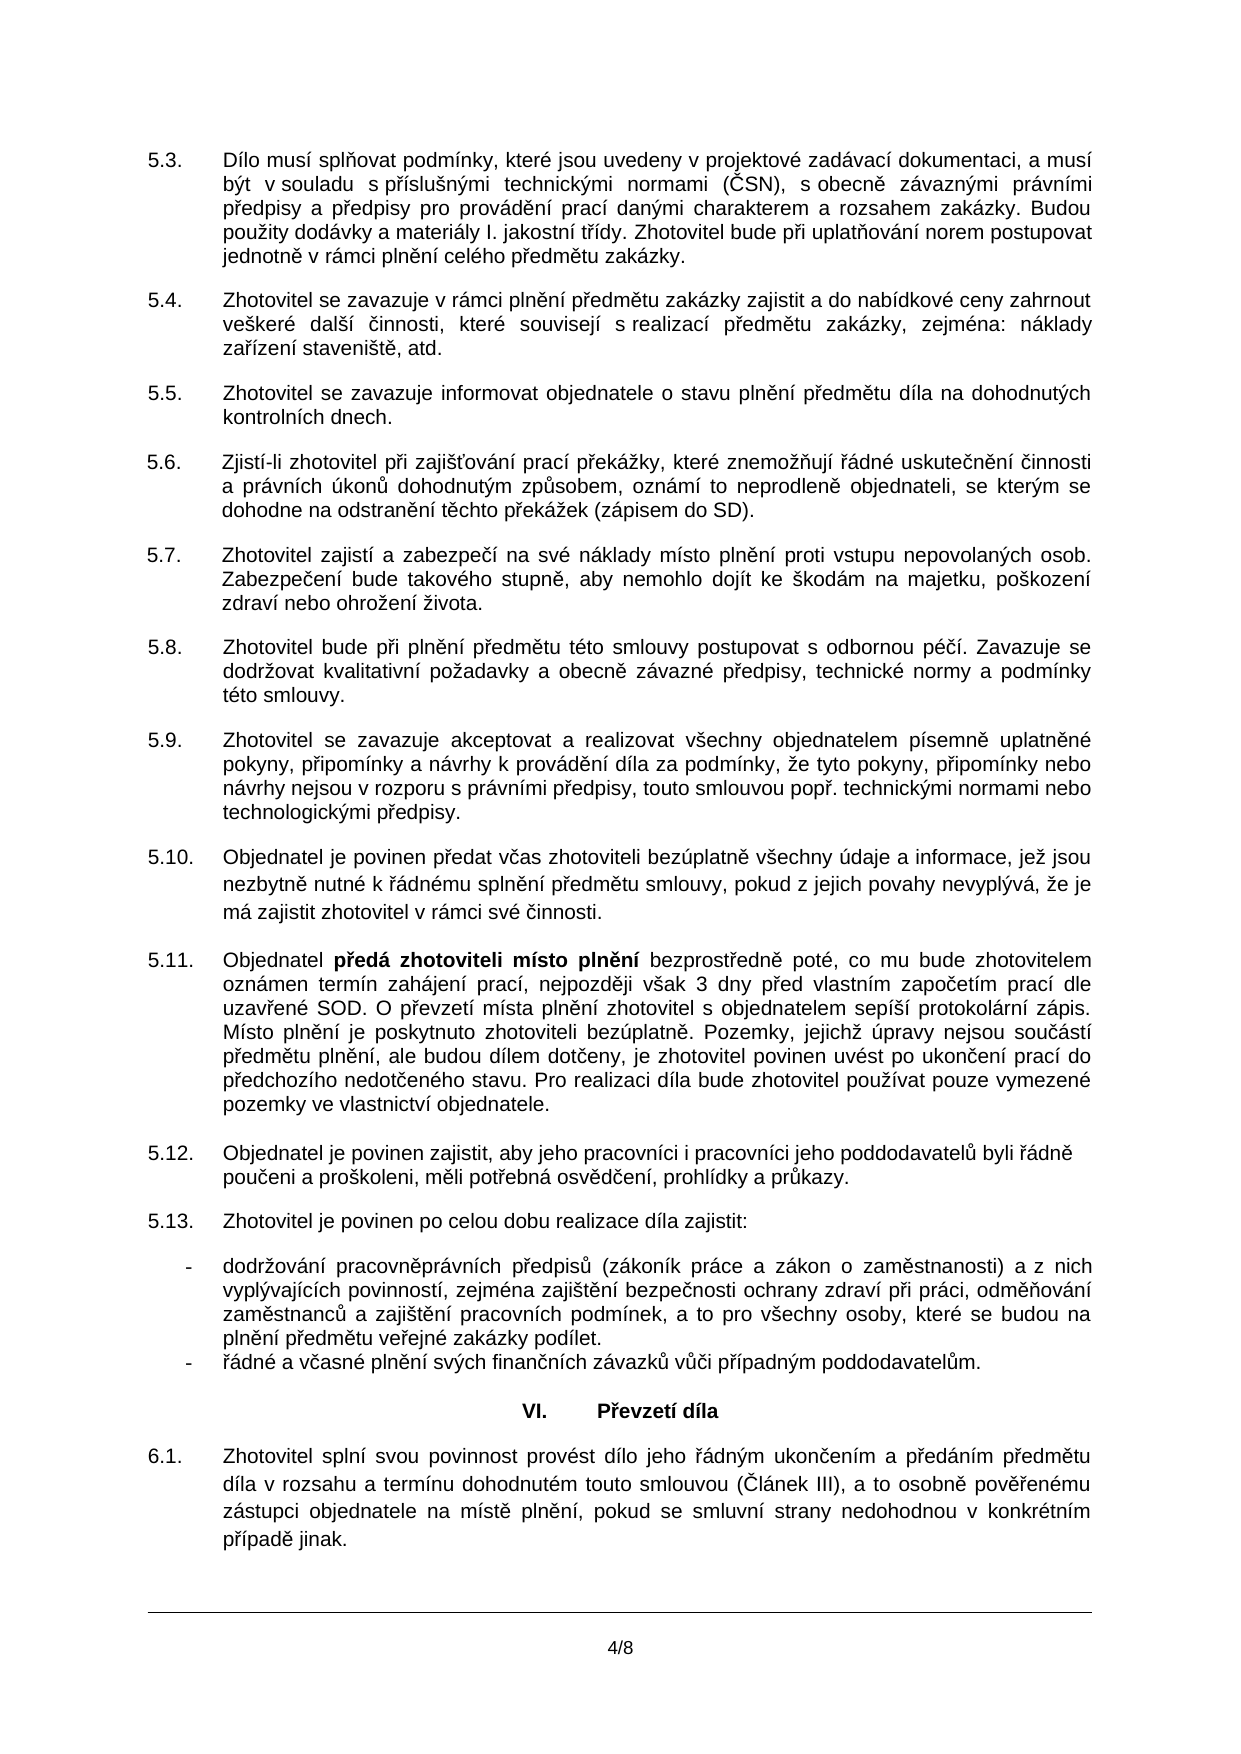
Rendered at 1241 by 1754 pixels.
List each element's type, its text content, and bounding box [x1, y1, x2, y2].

subtitle Převzetí díla [148, 1399, 1092, 1423]
list Zhotovitel se zavazuje informovat objednatele o stavu plnění předmětu díla na dohodnutých kontrolních dnech. [148, 381, 1092, 429]
list řádné a včasné plnění svých finančních závazků vůči případným poddodavatelům. [185, 1350, 1092, 1374]
list Zhotovitel se zavazuje v rámci plnění předmětu zakázky zajistit a do nabídkové ceny zahrnout veškeré další činnosti, které souvisejí s realizací předmětu zakázky, zejména: náklady zařízení staveniště, atd. [148, 288, 1092, 360]
list Zhotovitel je povinen po celou dobu realizace díla zajistit: [148, 1209, 1092, 1233]
list Zhotovitel zajistí a zabezpečí na své náklady místo plnění proti vstupu nepovolaných osob. Zabezpečení bude takového stupně, aby nemohlo dojít ke škodám na majetku, poškození zdraví nebo ohrožení života. [147, 542, 1092, 614]
list Dílo musí splňovat podmínky, které jsou uvedeny v projektové zadávací dokumentaci, a musí být v souladu s příslušnými technickými normami (ČSN), s obecně závaznými právními předpisy a předpisy pro provádění prací danými charakterem a rozsahem zakázky. Budou použity dodávky a materiály I. jakostní třídy. Zhotovitel bude při uplatňování norem postupovat jednotně v rámci plnění celého předmětu zakázky. [148, 148, 1092, 267]
list Objednatel je povinen zajistit, aby jeho pracovníci i pracovníci jeho poddodavatelů byli řádně poučeni a proškoleni, měli potřebná osvědčení, prohlídky a průkazy. [148, 1141, 1092, 1188]
list Zjistí-li zhotovitel při zajišťování prací překážky, které znemožňují řádné uskutečnění činnosti a právních úkonů dohodnutým způsobem, oznámí to neprodleně objednateli, se kterým se dohodne na odstranění těchto překážek (zápisem do SD). [147, 450, 1092, 522]
list dodržování pracovněprávních předpisů (zákoník práce a zákon o zaměstnanosti) a z nich vyplývajících povinností, zejména zajištění bezpečnosti ochrany zdraví při práci, odměňování zaměstnanců a zajištění pracovních podmínek, a to pro všechny osoby, které se budou na plnění předmětu veřejné zakázky podílet. [185, 1254, 1092, 1350]
list Zhotovitel se zavazuje akceptovat a realizovat všechny objednatelem písemně uplatněné pokyny, připomínky a návrhy k provádění díla za podmínky, že tyto pokyny, připomínky nebo návrhy nejsou v rozporu s právními předpisy, touto smlouvou popř. technickými normami nebo technologickými předpisy. [148, 728, 1092, 824]
list Objednatel je povinen předat včas zhotoviteli bezúplatně všechny údaje a informace, jež jsou nezbytně nutné k řádnému splnění předmětu smlouvy, pokud z jejich povahy nevyplývá, že je má zajistit zhotovitel v rámci své činnosti. [148, 844, 1092, 923]
list Objednatel předá zhotoviteli místo plnění bezprostředně poté, co mu bude zhotovitelem oznámen termín zahájení prací, nejpozději však 3 dny před vlastním započetím prací dle uzavřené SOD. O převzetí místa plnění zhotovitel s objednatelem sepíší protokolární zápis. Místo plnění je poskytnuto zhotoviteli bezúplatně. Pozemky, jejichž úpravy nejsou součástí předmětu plnění, ale budou dílem dotčeny, je zhotovitel povinen uvést po ukončení prací do předchozího nedotčeného stavu. Pro realizaci díla bude zhotovitel používat pouze vymezené pozemky ve vlastnictví objednatele. [148, 948, 1092, 1116]
list Zhotovitel bude při plnění předmětu této smlouvy postupovat s odbornou péčí. Zavazuje se dodržovat kvalitativní požadavky a obecně závazné předpisy, technické normy a podmínky této smlouvy. [148, 635, 1092, 707]
list Zhotovitel splní svou povinnost provést dílo jeho řádným ukončením a předáním předmětu díla v rozsahu a termínu dohodnutém touto smlouvou (Článek III), a to osobně pověřenému zástupci objednatele na místě plnění, pokud se smluvní strany nedohodnou v konkrétním případě jinak. [148, 1444, 1092, 1551]
